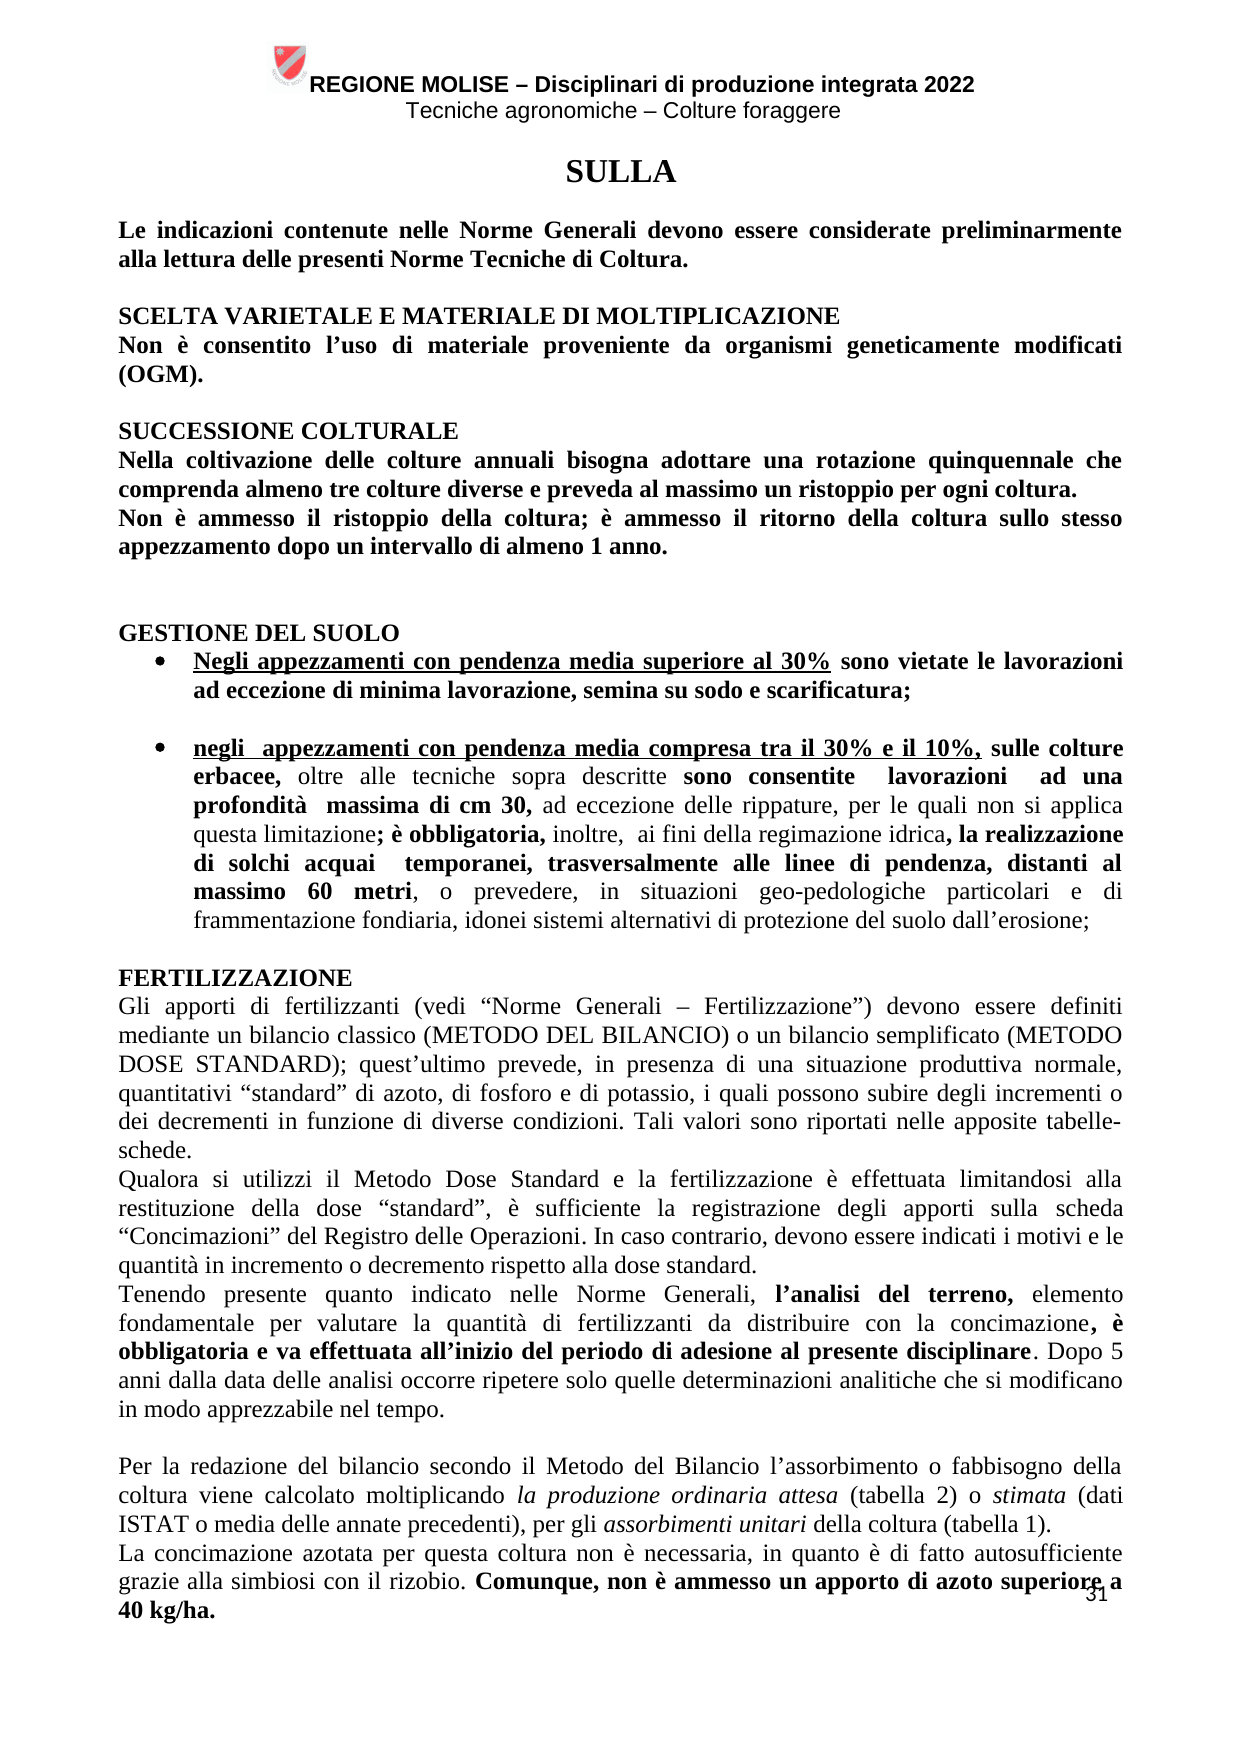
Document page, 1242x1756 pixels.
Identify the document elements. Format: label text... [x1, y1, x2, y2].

text SULLA [118, 151, 1123, 190]
text Nella coltivazione delle colture annuali bisogna adottare una rotazione quinquennale che comprenda almeno tre colture diverse e preveda al massimo un ristoppio per ogni coltura. [118, 445, 1123, 503]
text Le indicazioni contenute nelle Norme Generali devono essere considerate preliminarmente alla lettura delle presenti Norme Tecniche di Coltura. [118, 215, 1123, 273]
text FERTILIZZAZIONE [118, 963, 1123, 991]
text Per la redazione del bilancio secondo il Metodo del Bilancio l’assorbimento o fabbisogno della coltura viene calcolato moltiplicando la produzione ordinaria attesa (tabella 2) o stimata (dati ISTAT o media delle annate precedenti), per gli assorbimenti unitari della coltura (tabella 1). [118, 1451, 1123, 1538]
text GESTIONE DEL SUOLO [118, 618, 1123, 646]
list Negli appezzamenti con pendenza media superiore al 30% sono vietate le lavorazioni ad eccezione di minima lavorazione, semina su sodo e scarificatura; [156, 646, 1123, 704]
text SUCCESSIONE COLTURALE [118, 416, 1123, 445]
text Qualora si utilizzi il Metodo Dose Standard e la fertilizzazione è effettuata limitandosi alla restituzione della dose “standard”, è sufficiente la registrazione degli apporti sulla scheda “Concimazioni” del Registro delle Operazioni. In caso contrario, devono essere indicati i motivi e le quantità in incremento o decremento rispetto alla dose standard. [118, 1164, 1123, 1279]
text Gli apporti di fertilizzanti (vedi “Norme Generali – Fertilizzazione”) devono essere definiti mediante un bilancio classico (METODO DEL BILANCIO) o un bilancio semplificato (METODO DOSE STANDARD); quest’ultimo prevede, in presenza di una situazione produttiva normale, quantitativi “standard” di azoto, di fosforo e di potassio, i quali possono subire degli incrementi o dei decrementi in funzione di diverse condizioni. Tali valori sono riportati nelle apposite tabelle-schede. [118, 991, 1123, 1164]
text Tenendo presente quanto indicato nelle Norme Generali, l’analisi del terreno, elemento fondamentale per valutare la quantità di fertilizzanti da distribuire con la concimazione, è obbligatoria e va effettuata all’inizio del periodo di adesione al presente disciplinare. Dopo 5 anni dalla data delle analisi occorre ripetere solo quelle determinazioni analitiche che si modificano in modo apprezzabile nel tempo. [118, 1279, 1123, 1423]
text Non è ammesso il ristoppio della coltura; è ammesso il ritorno della coltura sullo stesso appezzamento dopo un intervallo di almeno 1 anno. [118, 503, 1123, 560]
text SCELTA VARIETALE E MATERIALE DI MOLTIPLICAZIONE [118, 301, 1123, 330]
text La concimazione azotata per questa coltura non è necessaria, in quanto è di fatto autosufficiente grazie alla simbiosi con il rizobio. Comunque, non è ammesso un apporto di azoto superiore a 40 kg/ha. [118, 1538, 1123, 1624]
text Non è consentito l’uso di materiale proveniente da organismi geneticamente modificati (OGM). [118, 330, 1123, 388]
list negli appezzamenti con pendenza media compresa tra il 30% e il 10%, sulle colture erbacee, oltre alle tecniche sopra descritte sono consentite lavorazioni ad una profondità massima di cm 30, ad eccezione delle rippature, per le quali non si applica questa limitazione; è obbligatoria, inoltre, ai fini della regimazione idrica, la realizzazione di solchi acquai temporanei, trasversalmente alle linee di pendenza, distanti al massimo 60 metri, o prevedere, in situazioni geo-pedologiche particolari e di frammentazione fondiaria, idonei sistemi alternativi di protezione del suolo dall’erosione; [156, 733, 1123, 934]
